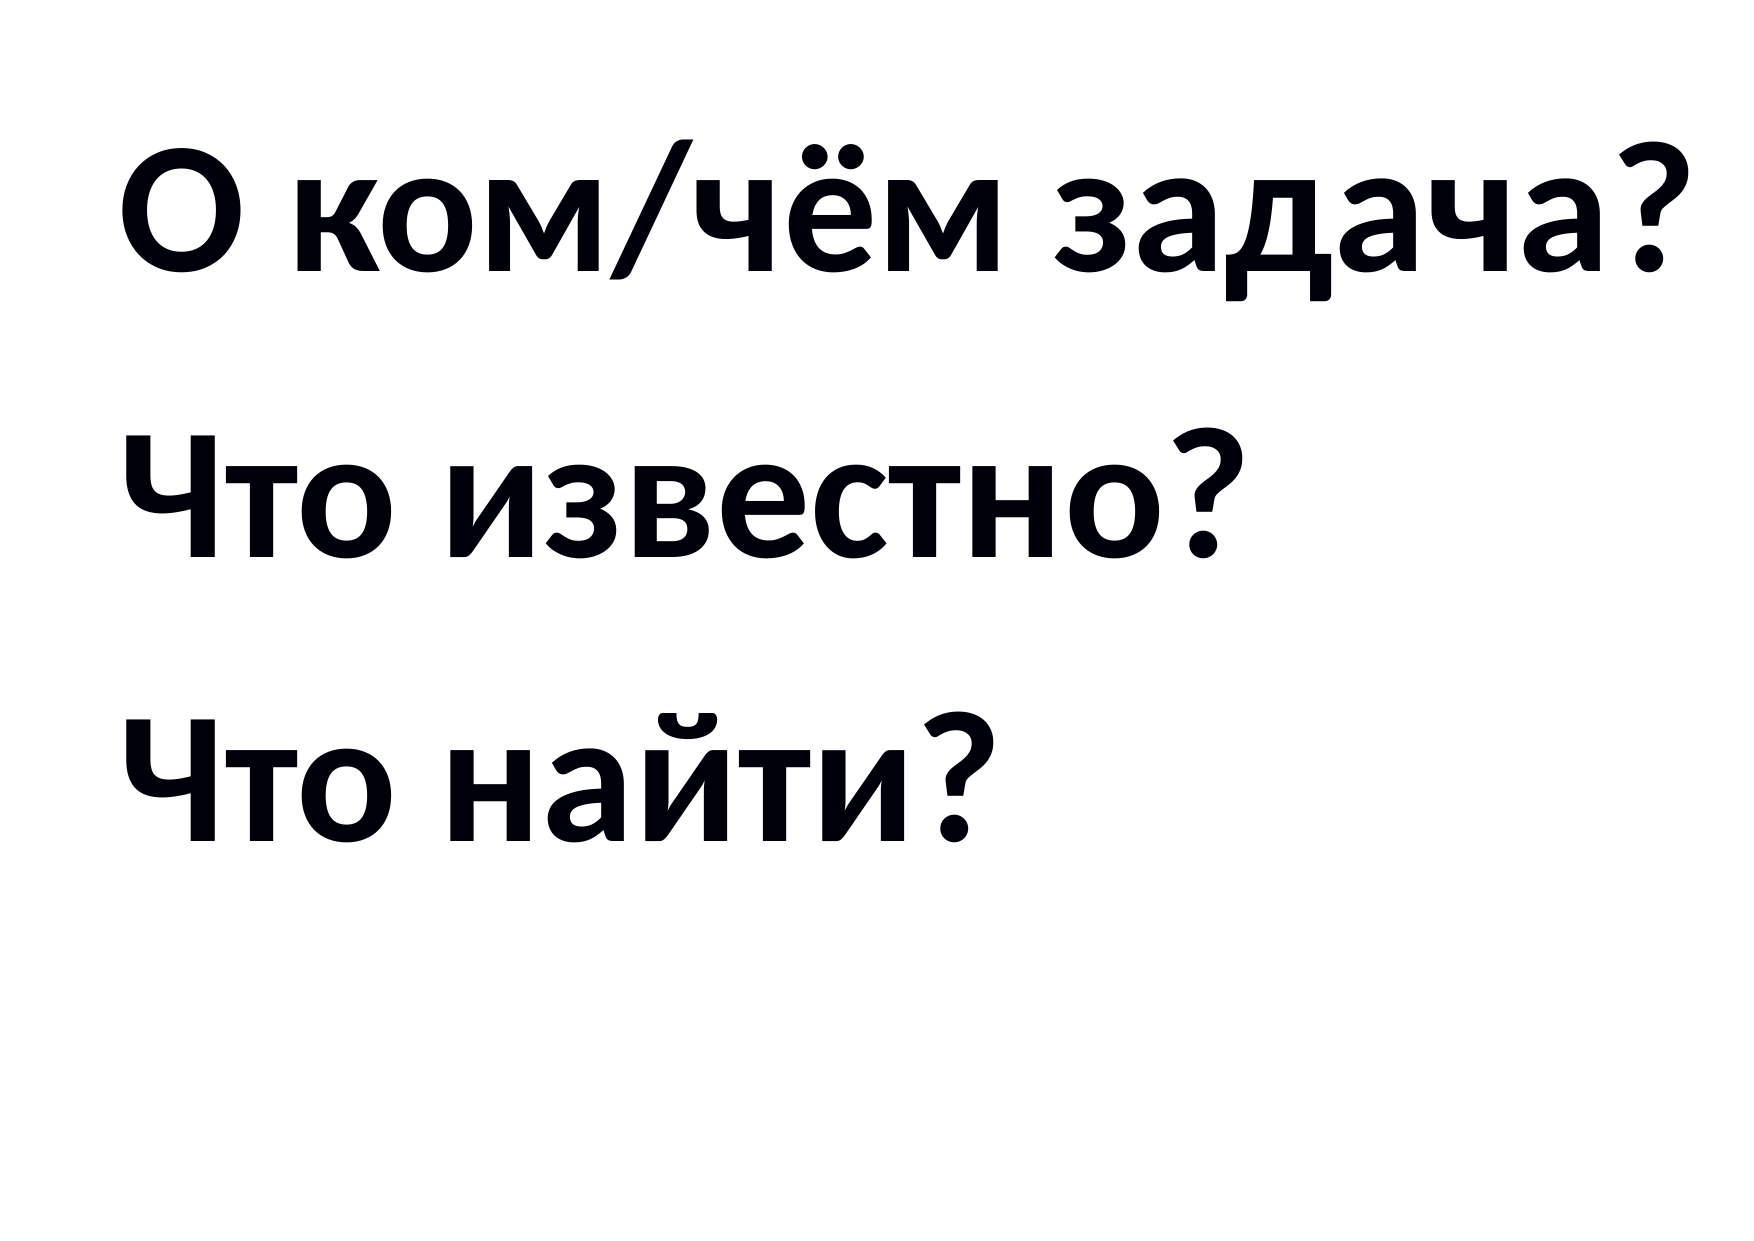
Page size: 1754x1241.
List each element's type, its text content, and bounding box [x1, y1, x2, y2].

text О ком/чём задача? [118, 89, 1738, 350]
text Что найти? [118, 659, 1738, 920]
text Что известно? [118, 375, 1738, 604]
